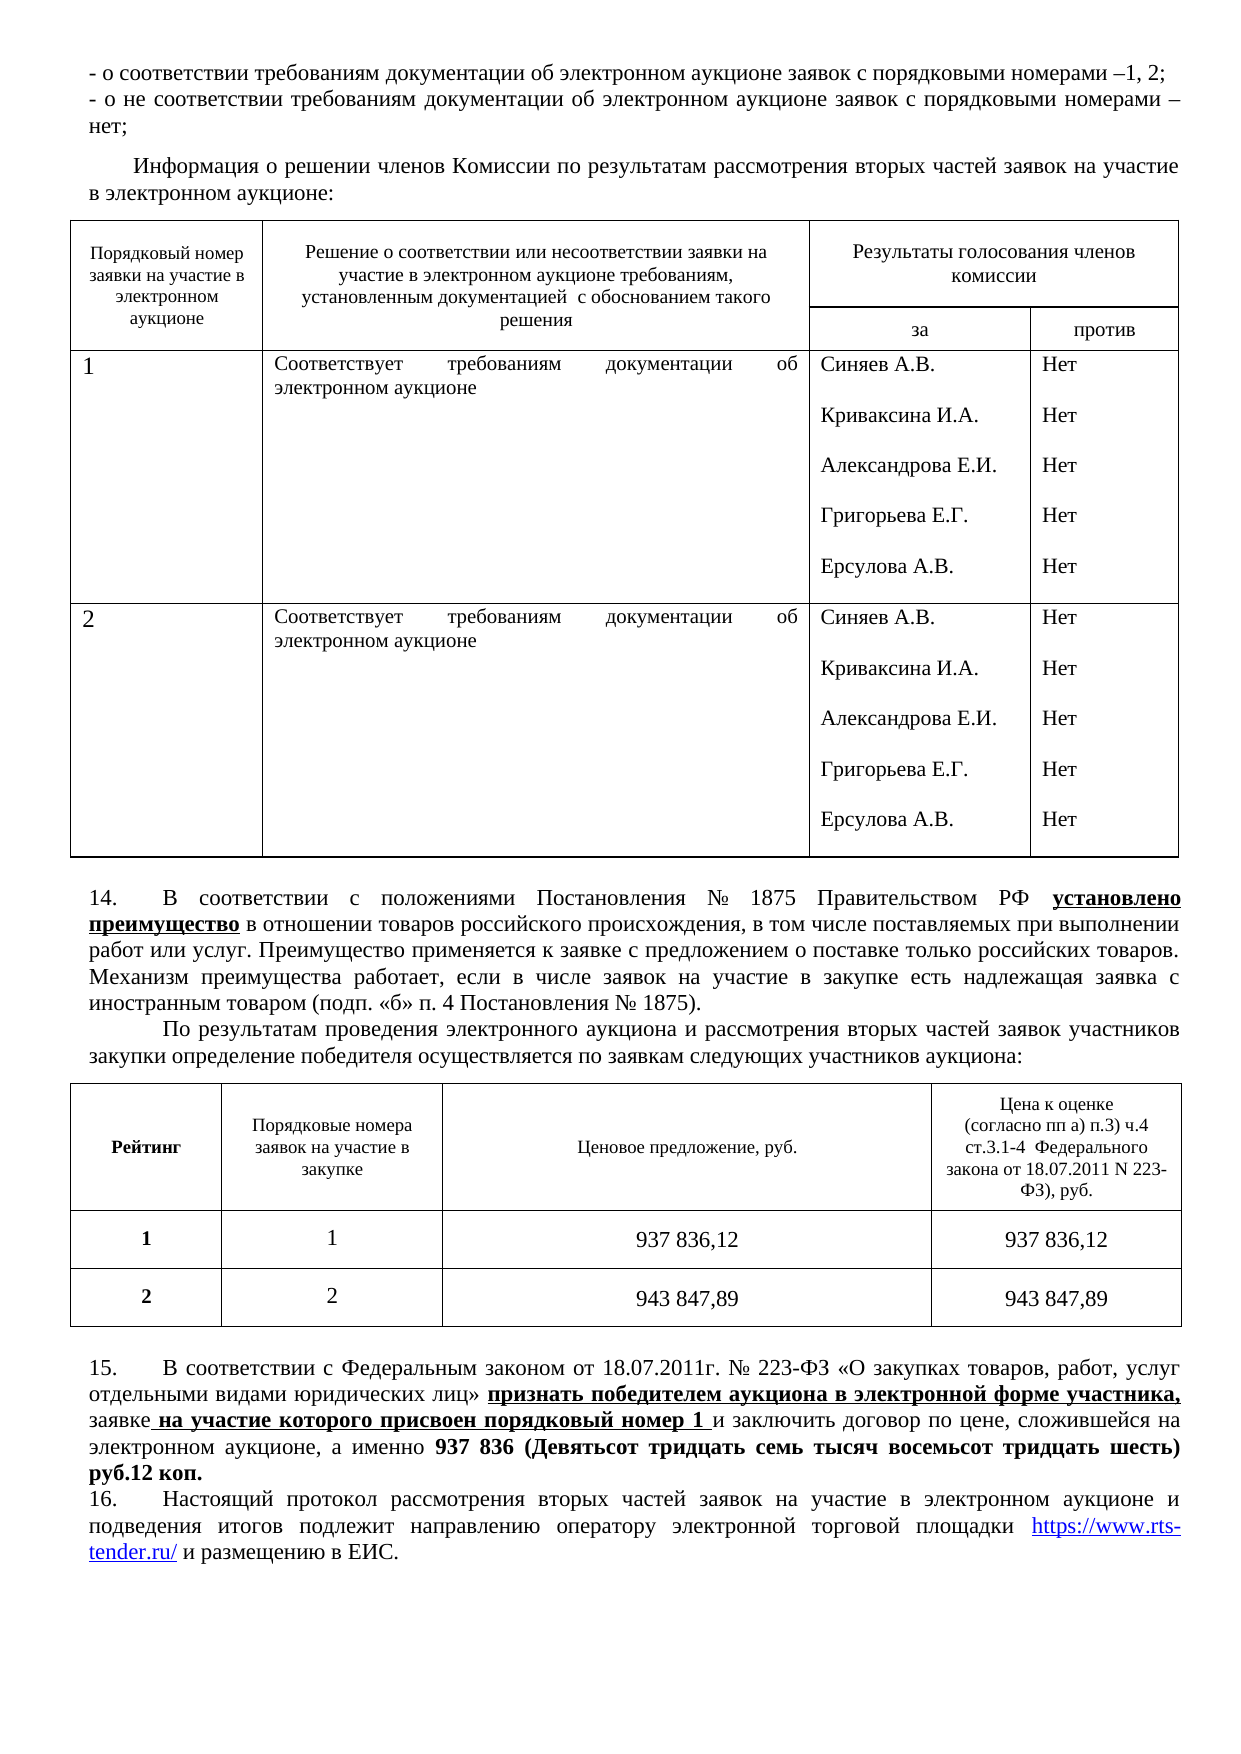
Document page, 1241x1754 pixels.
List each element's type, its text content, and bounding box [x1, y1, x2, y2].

table_header Ценовое предложение, руб. [443, 1084, 931, 1209]
table_header Цена к оценке (согласно пп а) п.3) ч.4 ст.3.1-4 Федерального закона от 18.07.2011 N 223-ФЗ), руб. [932, 1084, 1181, 1209]
text 16. Настоящий протокол рассмотрения вторых частей заявок на участие в электронном аукционе и подведения итогов подлежит направлению оператору электронной торговой площадки https://www.rts-tender.ru/ и размещению в ЕИС. [89, 1485, 1181, 1564]
table_cell 1 [222, 1211, 442, 1268]
table_header Результаты голосования членов комиссии [810, 221, 1178, 306]
table_cell Синяев А.В. Криваксина И.А. Александрова Е.И. Григорьева Е.Г. Ерсулова А.В. [810, 351, 1030, 603]
table_cell 2 [71, 1269, 221, 1326]
table_cell 943 847,89 [443, 1269, 931, 1326]
text 14. В соответствии с положениями Постановления № 1875 Правительством РФ установлено преимущество в отношении товаров российского происхождения, в том числе поставляемых при выполнении работ или услуг. Преимущество применяется к заявке с предложением о поставке только российских товаров. Механизм преимущества работает, если в числе заявок на участие в закупке есть надлежащая заявка с иностранным товаром (подп. «б» п. 4 Постановления № 1875). [89, 884, 1181, 1016]
table_cell против [1031, 308, 1178, 350]
table_cell 937 836,12 [443, 1211, 931, 1268]
text - о соответствии требованиям документации об электронном аукционе заявок с порядковыми номерами –1, 2; [89, 59, 1181, 85]
table_cell 943 847,89 [932, 1269, 1181, 1326]
table_cell Соответствует требованиям документации об электронном аукционе [263, 351, 809, 603]
table_header Порядковые номера заявок на участие в закупке [222, 1084, 442, 1209]
table_cell 2 [71, 604, 262, 856]
table_cell Синяев А.В. Криваксина И.А. Александрова Е.И. Григорьева Е.Г. Ерсулова А.В. [810, 604, 1030, 856]
text По результатам проведения электронного аукциона и рассмотрения вторых частей заявок участников закупки определение победителя осуществляется по заявкам следующих участников аукциона: [89, 1016, 1181, 1068]
table_header Рейтинг [71, 1084, 221, 1209]
table_cell 1 [71, 1211, 221, 1268]
table_cell за [810, 308, 1030, 350]
table_header Решение о соответствии или несоответствии заявки на участие в электронном аукционе требованиям, установленным документацией с обоснованием такого решения [263, 221, 809, 350]
text - о не соответствии требованиям документации об электронном аукционе заявок с порядковыми номерами – нет; [89, 85, 1181, 138]
table_cell 2 [222, 1269, 442, 1326]
table_cell 937 836,12 [932, 1211, 1181, 1268]
table_header Порядковый номер заявки на участие в электронном аукционе [71, 221, 262, 350]
table_cell Нет Нет Нет Нет Нет [1031, 604, 1178, 856]
table_cell Соответствует требованиям документации об электронном аукционе [263, 604, 809, 856]
table_cell Нет Нет Нет Нет Нет [1031, 351, 1178, 603]
text 15. В соответствии с Федеральным законом от 18.07.2011г. № 223-ФЗ «О закупках товаров, работ, услуг отдельными видами юридических лиц» признать победителем аукциона в электронной форме участника, заявке на участие которого присвоен порядковый номер 1 и заключить договор по цене, сложившейся на электронном аукционе, а именно 937 836 (Девятьсот тридцать семь тысяч восемьсот тридцать шесть) руб.12 коп. [89, 1354, 1181, 1485]
table_cell 1 [71, 351, 262, 603]
text Информация о решении членов Комиссии по результатам рассмотрения вторых частей заявок на участие в электронном аукционе: [89, 152, 1181, 205]
